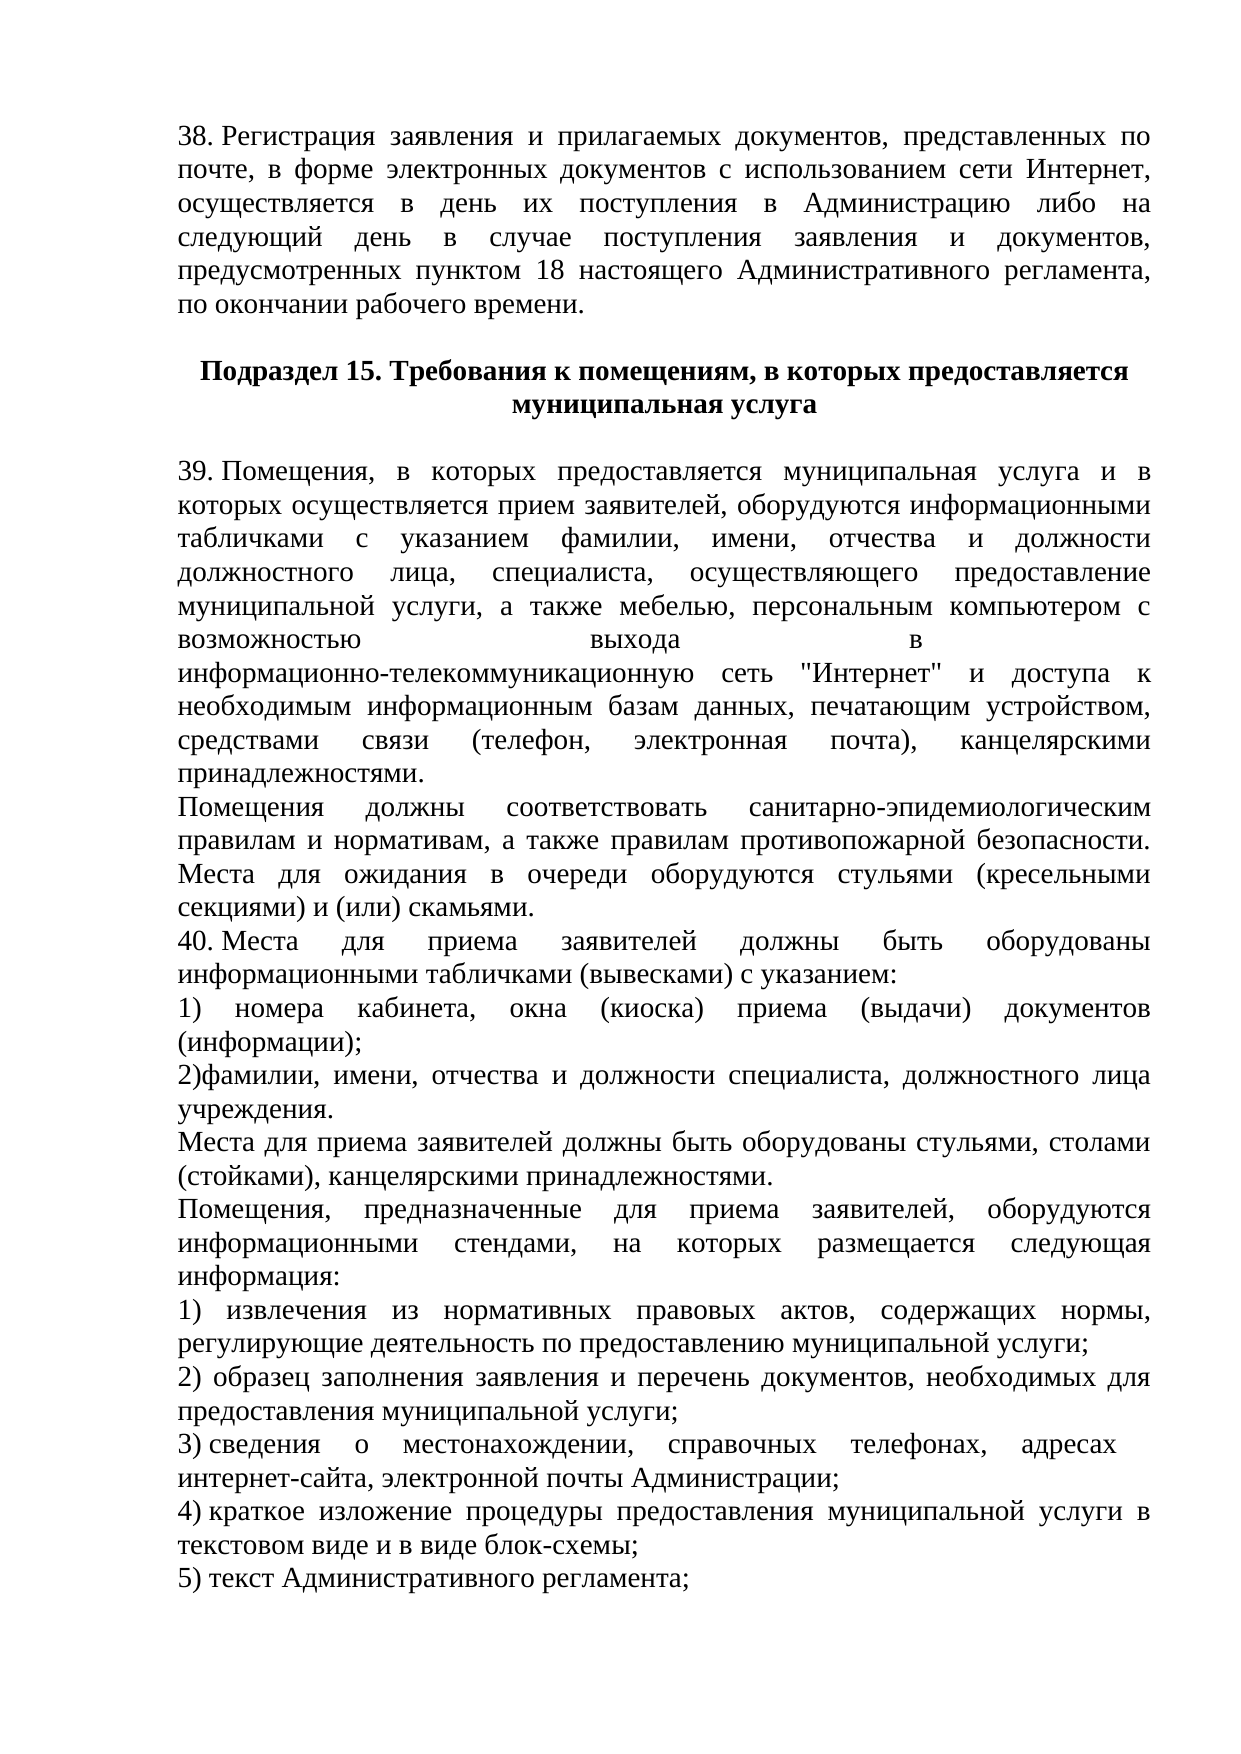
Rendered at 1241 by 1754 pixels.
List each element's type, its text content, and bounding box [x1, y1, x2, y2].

text 4) краткое изложение процедуры предоставления муниципальной услуги в текстовом виде и в виде блок-схемы; [177, 1493, 1152, 1560]
text 38. Регистрация заявления и прилагаемых документов, представленных по почте, в форме электронных документов с использованием сети Интернет, осуществляется в день их поступления в Администрацию либо на следующий день в случае поступления заявления и документов, предусмотренных пунктом 18 настоящего Административного регламента, по окончании рабочего времени. [177, 118, 1152, 319]
text 5) текст Административного регламента; [177, 1560, 1152, 1594]
text 3) сведения о местонахождении, справочных телефонах, адресах интернет-сайта, электронной почты Администрации; [177, 1426, 1152, 1493]
text 2)фамилии, имени, отчества и должности специалиста, должностного лица учреждения. [177, 1057, 1152, 1124]
text Помещения, предназначенные для приема заявителей, оборудуются информационными стендами, на которых размещается следующая информация: [177, 1191, 1152, 1292]
text Подраздел 15. Требования к помещениям, в которых предоставляется муниципальная услуга [177, 353, 1152, 420]
text Помещения должны соответствовать санитарно-эпидемиологическим правилам и нормативам, а также правилам противопожарной безопасности. Места для ожидания в очереди оборудуются стульями (кресельными секциями) и (или) скамьями. [177, 789, 1152, 923]
text 1) извлечения из нормативных правовых актов, содержащих нормы, регулирующие деятельность по предоставлению муниципальной услуги; [177, 1292, 1152, 1359]
text 39. Помещения, в которых предоставляется муниципальная услуга и в которых осуществляется прием заявителей, оборудуются информационными табличками с указанием фамилии, имени, отчества и должности должностного лица, специалиста, осуществляющего предоставление муниципальной услуги, а также мебелью, персональным компьютером с возможностью выхода в информационно-телекоммуникационную сеть "Интернет" и доступа к необходимым информационным базам данных, печатающим устройством, средствами связи (телефон, электронная почта), канцелярскими принадлежностями. [177, 453, 1152, 789]
text 2) образец заполнения заявления и перечень документов, необходимых для предоставления муниципальной услуги; [177, 1359, 1152, 1426]
text 1) номера кабинета, окна (киоска) приема (выдачи) документов (информации); [177, 990, 1152, 1057]
text 40. Места для приема заявителей должны быть оборудованы информационными табличками (вывесками) с указанием: [177, 923, 1152, 990]
text Места для приема заявителей должны быть оборудованы стульями, столами (стойками), канцелярскими принадлежностями. [177, 1124, 1152, 1191]
